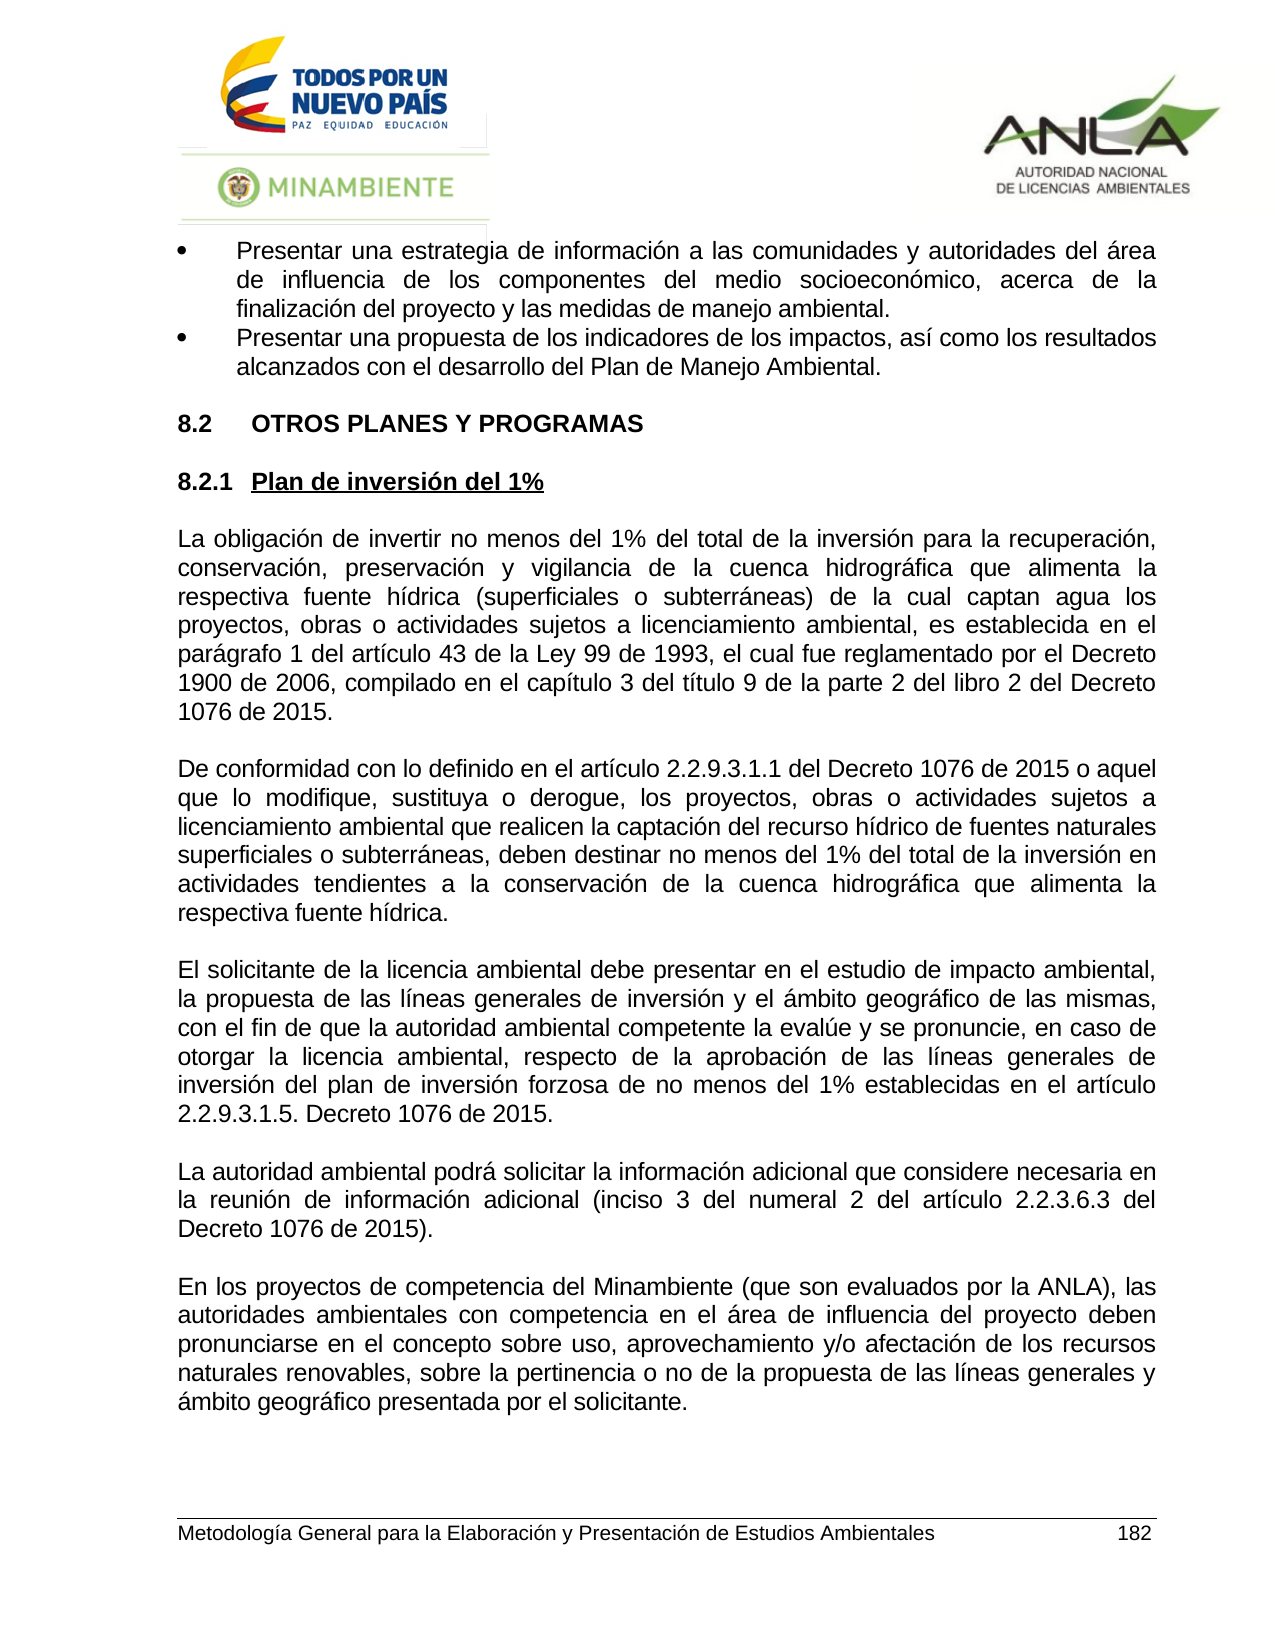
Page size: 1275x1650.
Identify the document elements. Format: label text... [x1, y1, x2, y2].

list En los proyectos de competencia del Minambiente (que son evaluados por la ANLA), las autoridades ambientales con competencia en el área de influencia del proyecto deben pronunciarse en el concepto sobre uso, aprovechamiento y/o afectación de los recursos naturales renovables, sobre la pertinencia o no de la propuesta de las líneas generales y ámbito geográfico presentada por el solicitante. [177, 1271, 1157, 1415]
picture [178, 26, 493, 236]
subtitle OTROS PLANES Y PROGRAMAS [177, 409, 1157, 438]
list Presentar una propuesta de los indicadores de los impactos, así como los resultados alcanzados con el desarrollo del Plan de Manejo Ambiental. [177, 323, 1157, 380]
list Presentar una estrategia de información a las comunidades y autoridades del área de influencia de los componentes del medio socioeconómico, acerca de la finalización del proyecto y las medidas de manejo ambiental. [177, 236, 1157, 323]
subtitle Plan de inversión del 1% [177, 466, 1157, 495]
picture [915, 61, 1275, 216]
list El solicitante de la licencia ambiental debe presentar en el estudio de impacto ambiental, la propuesta de las líneas generales de inversión y el ámbito geográfico de las mismas, con el fin de que la autoridad ambiental competente la evalúe y se pronuncie, en caso de otorgar la licencia ambiental, respecto de la aprobación de las líneas generales de inversión del plan de inversión forzosa de no menos del 1% establecidas en el artículo 2.2.9.3.1.5. Decreto 1076 de 2015. [177, 955, 1157, 1128]
list La obligación de invertir no menos del 1% del total de la inversión para la recuperación, conservación, preservación y vigilancia de la cuenca hidrográfica que alimenta la respectiva fuente hídrica (superficiales o subterráneas) de la cual captan agua los proyectos, obras o actividades sujetos a licenciamiento ambiental, es establecida en el parágrafo 1 del artículo 43 de la Ley 99 de 1993, el cual fue reglamentado por el Decreto 1900 de 2006, compilado en el capítulo 3 del título 9 de la parte 2 del libro 2 del Decreto 1076 de 2015. [177, 524, 1157, 725]
list De conformidad con lo definido en el artículo 2.2.9.3.1.1 del Decreto 1076 de 2015 o aquel que lo modifique, sustituya o derogue, los proyectos, obras o actividades sujetos a licenciamiento ambiental que realicen la captación del recurso hídrico de fuentes naturales superficiales o subterráneas, deben destinar no menos del 1% del total de la inversión en actividades tendientes a la conservación de la cuenca hidrográfica que alimenta la respectiva fuente hídrica. [177, 754, 1157, 926]
list La autoridad ambiental podrá solicitar la información adicional que considere necesaria en la reunión de información adicional (inciso 3 del numeral 2 del artículo 2.2.3.6.3 del Decreto 1076 de 2015). [177, 1156, 1157, 1243]
